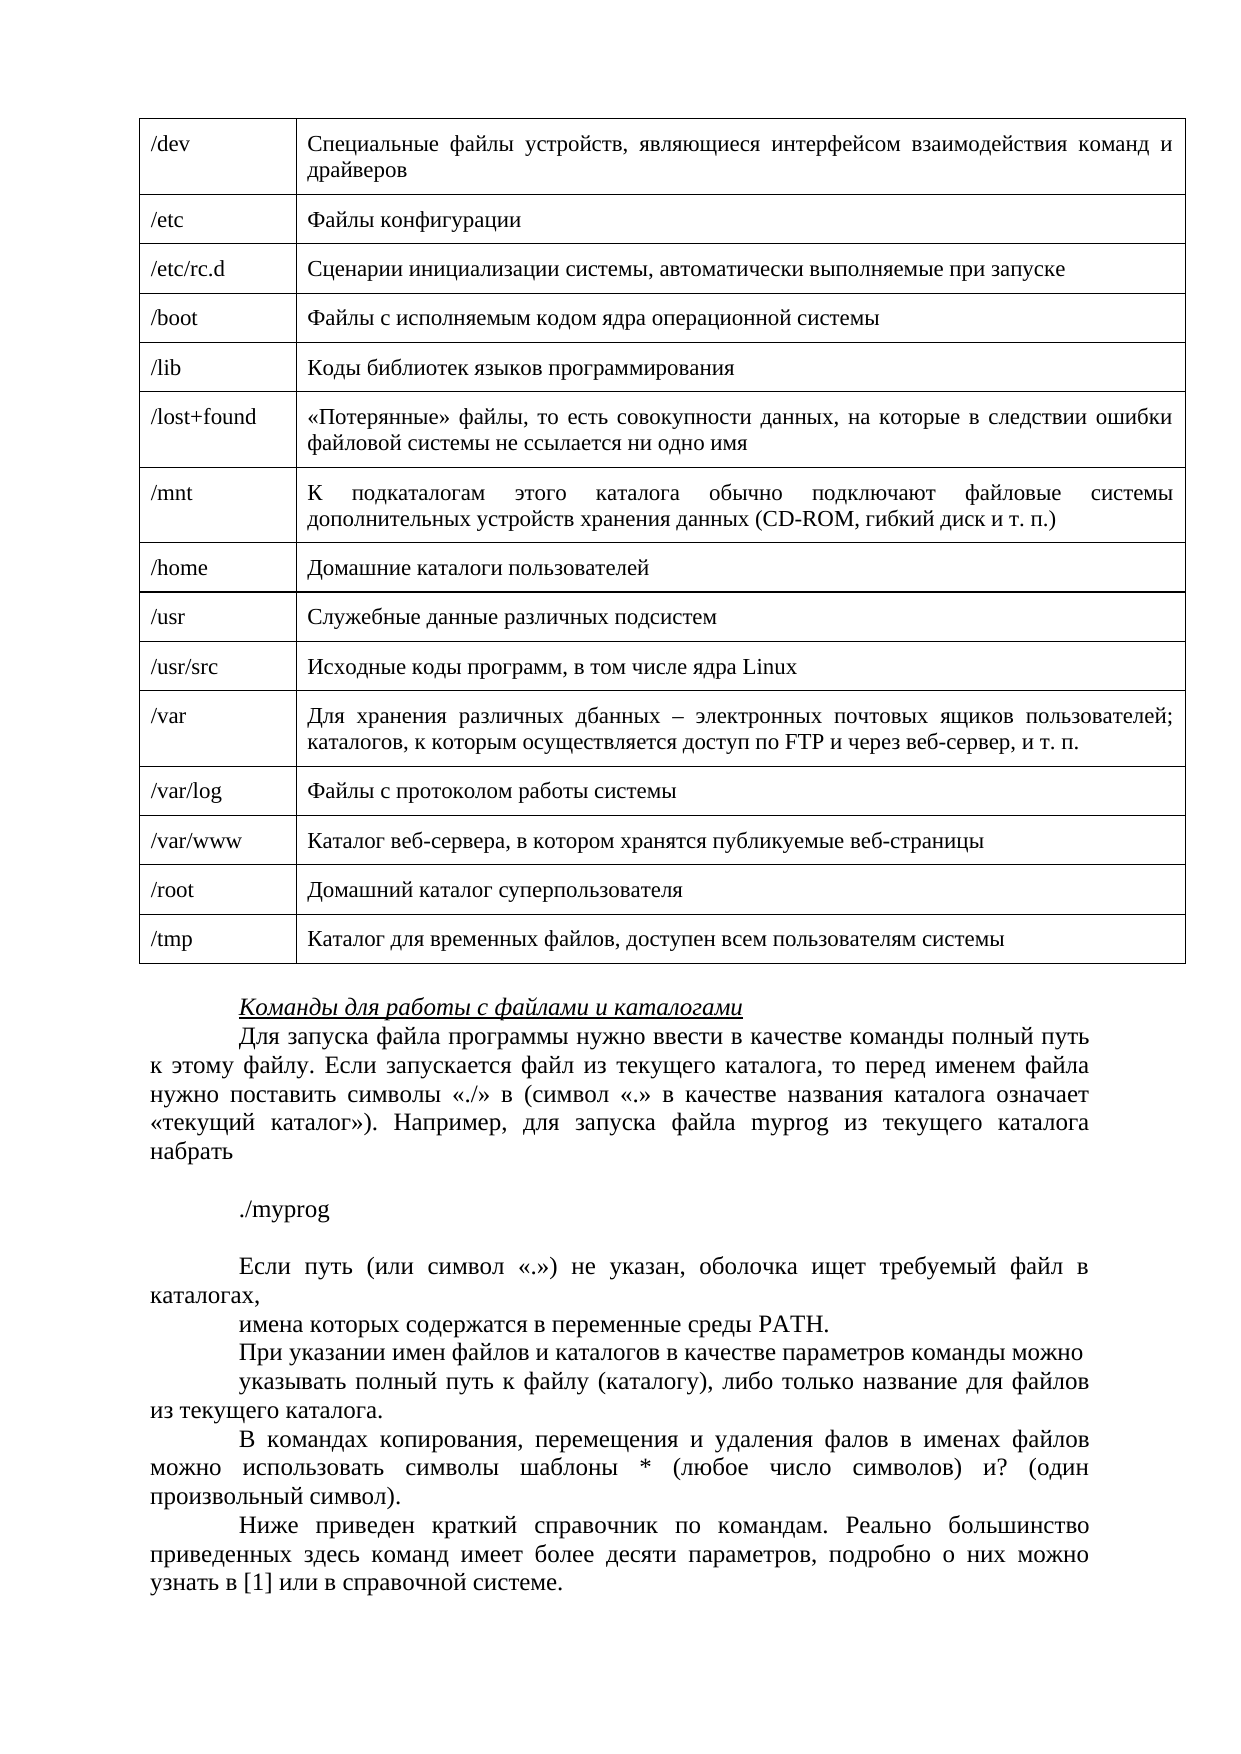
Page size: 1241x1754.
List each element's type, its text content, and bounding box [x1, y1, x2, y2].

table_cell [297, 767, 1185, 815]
text ./myprog [150, 1194, 1090, 1222]
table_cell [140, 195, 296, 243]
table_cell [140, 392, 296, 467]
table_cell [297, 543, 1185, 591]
text В командах копирования, перемещения и удаления фалов в именах файлов можно использовать символы шаблоны * (любое число символов) и? (один произвольный символ). [150, 1424, 1090, 1510]
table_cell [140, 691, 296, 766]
text При указании имен файлов и каталогов в качестве параметров команды можно [150, 1337, 1090, 1366]
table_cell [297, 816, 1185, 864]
text Команды для работы с файлами и каталогами [150, 992, 1090, 1021]
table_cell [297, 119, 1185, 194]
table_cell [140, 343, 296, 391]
text указывать полный путь к файлу (каталогу), либо только название для файлов из текущего каталога. [150, 1366, 1090, 1424]
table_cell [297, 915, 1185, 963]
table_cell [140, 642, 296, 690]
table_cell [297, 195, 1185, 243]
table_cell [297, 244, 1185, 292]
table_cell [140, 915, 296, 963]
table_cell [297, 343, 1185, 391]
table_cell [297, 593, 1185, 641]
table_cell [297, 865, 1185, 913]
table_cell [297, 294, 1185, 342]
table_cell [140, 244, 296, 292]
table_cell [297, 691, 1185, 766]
text Если путь (или символ «.») не указан, оболочка ищет требуемый файл в каталогах, [150, 1251, 1090, 1309]
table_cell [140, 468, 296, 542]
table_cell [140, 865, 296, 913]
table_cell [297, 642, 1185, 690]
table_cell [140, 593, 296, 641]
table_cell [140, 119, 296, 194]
text Для запуска файла программы нужно ввести в качестве команды полный путь к этому файлу. Если запускается файл из текущего каталога, то перед именем файла нужно поставить символы «./» в (символ «.» в качестве названия каталога означает «текущий каталог»). Например, для запуска файла myprog из текущего каталога набрать [150, 1021, 1090, 1165]
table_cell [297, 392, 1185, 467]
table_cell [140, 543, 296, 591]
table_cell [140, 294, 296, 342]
text имена которых содержатся в переменные среды PATH. [150, 1309, 1090, 1337]
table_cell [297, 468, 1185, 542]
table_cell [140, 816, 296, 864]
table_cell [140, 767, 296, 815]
text Ниже приведен краткий справочник по командам. Реально большинство приведенных здесь команд имеет более десяти параметров, подробно о них можно узнать в [1] или в справочной системе. [150, 1510, 1090, 1596]
